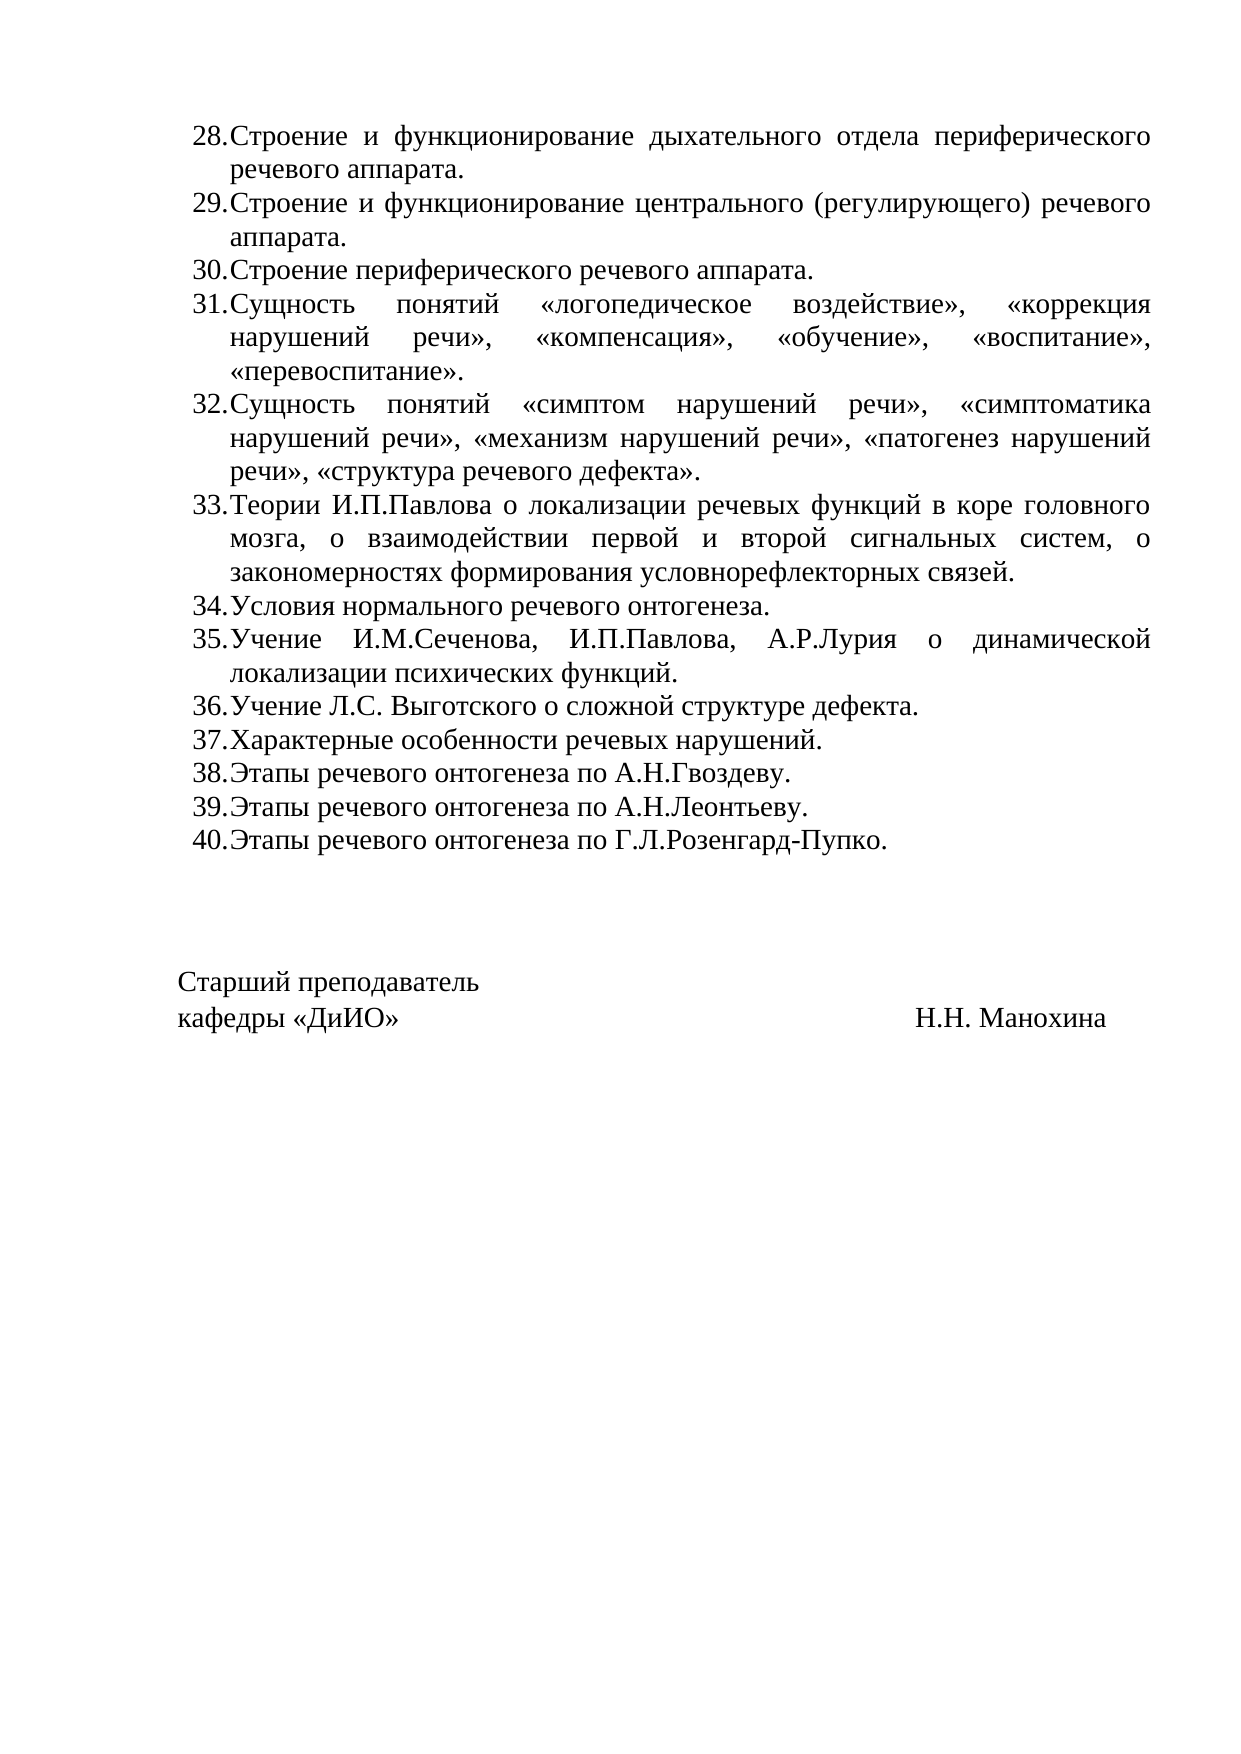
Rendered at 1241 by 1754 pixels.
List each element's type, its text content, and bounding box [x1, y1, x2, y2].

list Этапы речевого онтогенеза по А.Н.Гвоздеву. [192, 755, 1152, 789]
list Учение Л.С. Выготского о сложной структуре дефекта. [192, 688, 1152, 722]
list Строение и функционирование центрального (регулирующего) речевого аппарата. [192, 185, 1152, 252]
list Условия нормального речевого онтогенеза. [192, 588, 1152, 621]
list Характерные особенности речевых нарушений. [192, 722, 1152, 755]
text Старший преподаватель [177, 964, 1152, 997]
list Теории И.П.Павлова о локализации речевых функций в коре головного мозга, о взаимодействии первой и второй сигнальных систем, о закономерностях формирования условнорефлекторных связей. [192, 487, 1152, 588]
list Учение И.М.Сеченова, И.П.Павлова, А.Р.Лурия о динамической локализации психических функций. [192, 621, 1152, 688]
text кафедры «ДиИО» Н.Н. Манохина [177, 1000, 1152, 1034]
list Этапы речевого онтогенеза по А.Н.Леонтьеву. [192, 789, 1152, 822]
list Этапы речевого онтогенеза по Г.Л.Розенгард-Пупко. [192, 822, 1152, 856]
list Сущность понятий «логопедическое воздействие», «коррекция нарушений речи», «компенсация», «обучение», «воспитание», «перевоспитание». [192, 286, 1152, 386]
list Строение и функционирование дыхательного отдела периферического речевого аппарата. [192, 118, 1152, 185]
list Сущность понятий «симптом нарушений речи», «симптоматика нарушений речи», «механизм нарушений речи», «патогенез нарушений речи», «структура речевого дефекта». [192, 386, 1152, 487]
list Строение периферического речевого аппарата. [192, 252, 1152, 286]
